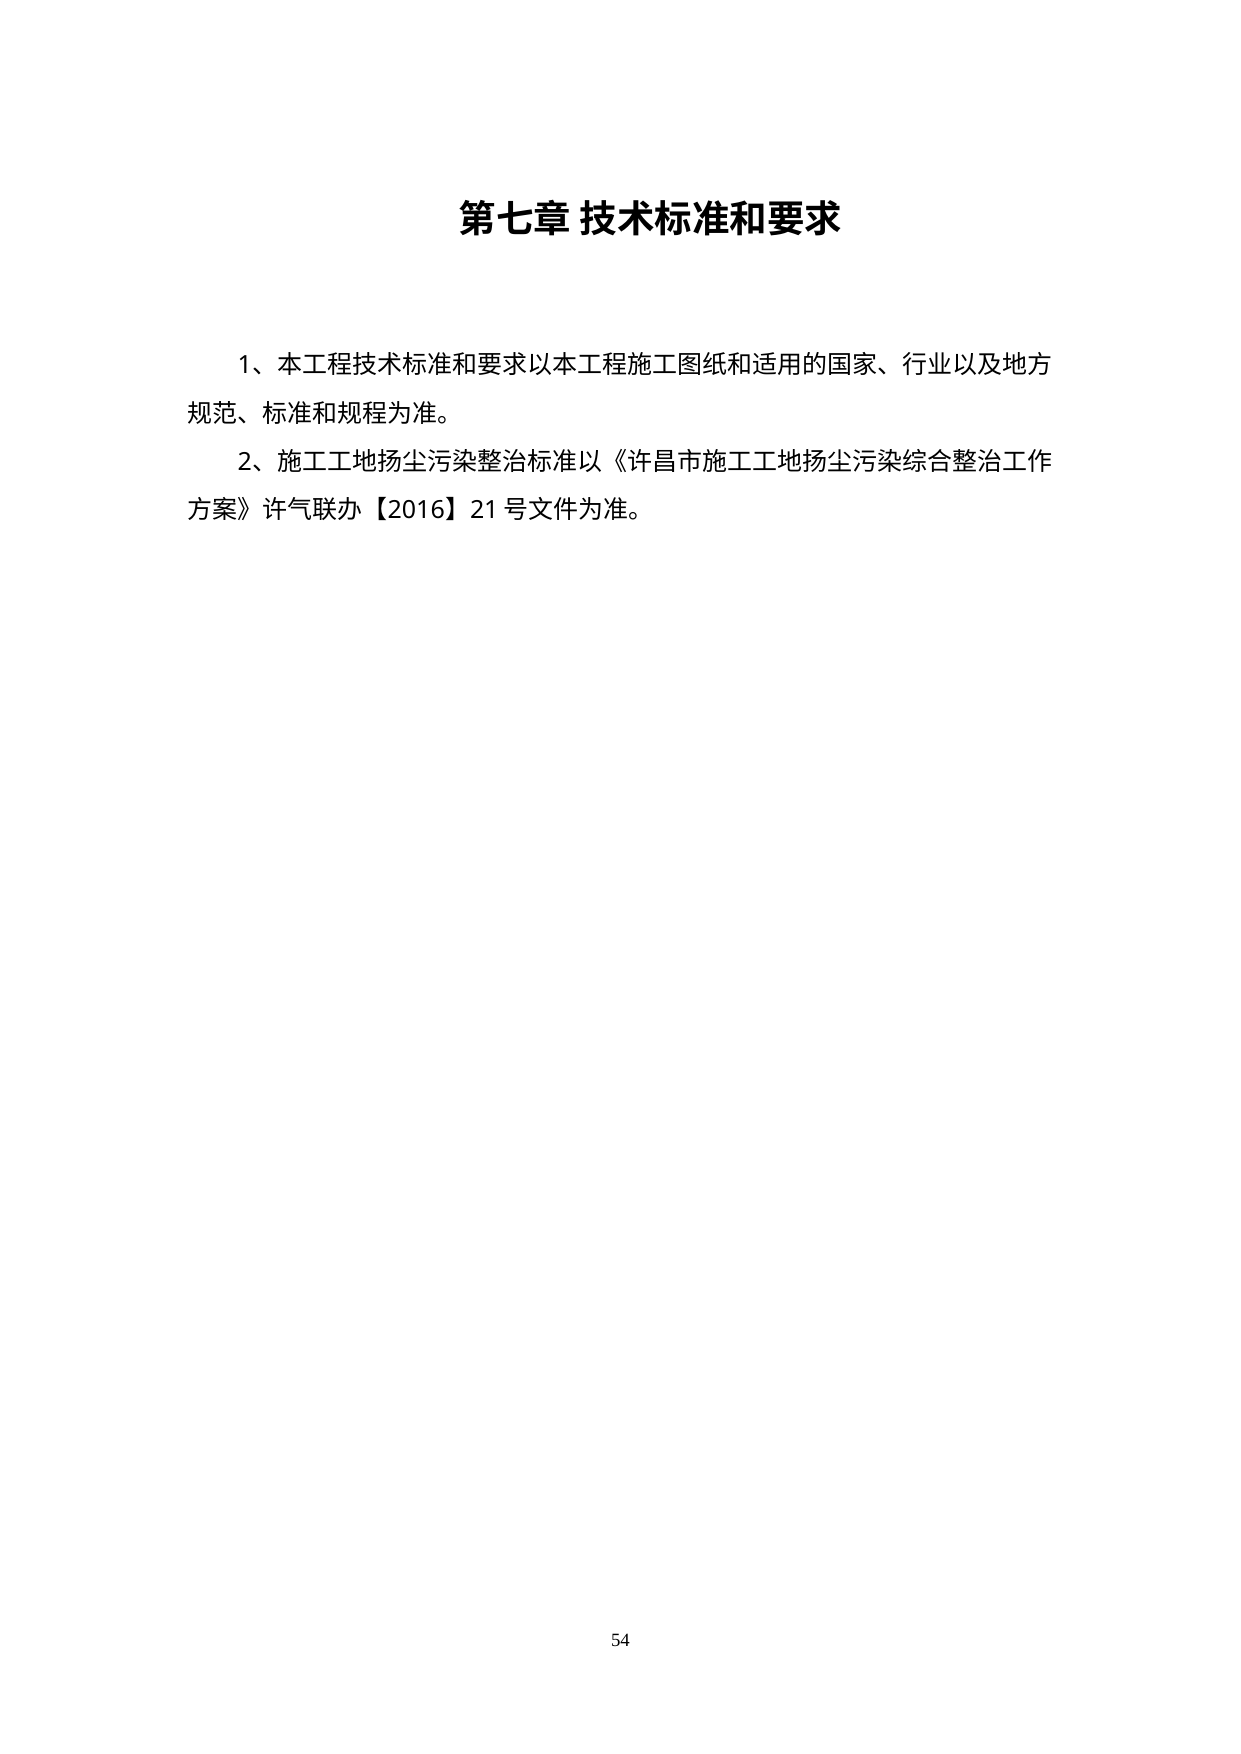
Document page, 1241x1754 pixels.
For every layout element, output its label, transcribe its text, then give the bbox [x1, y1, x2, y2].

text 第七章 技术标准和要求 [187, 168, 1113, 264]
text 2、施工工地扬尘污染整治标准以《许昌市施工工地扬尘污染综合整治工作方案》许气联办【2016】21号文件为准。 [187, 435, 1053, 532]
text 1、本工程技术标准和要求以本工程施工图纸和适用的国家、行业以及地方规范、标准和规程为准。 [187, 339, 1053, 435]
